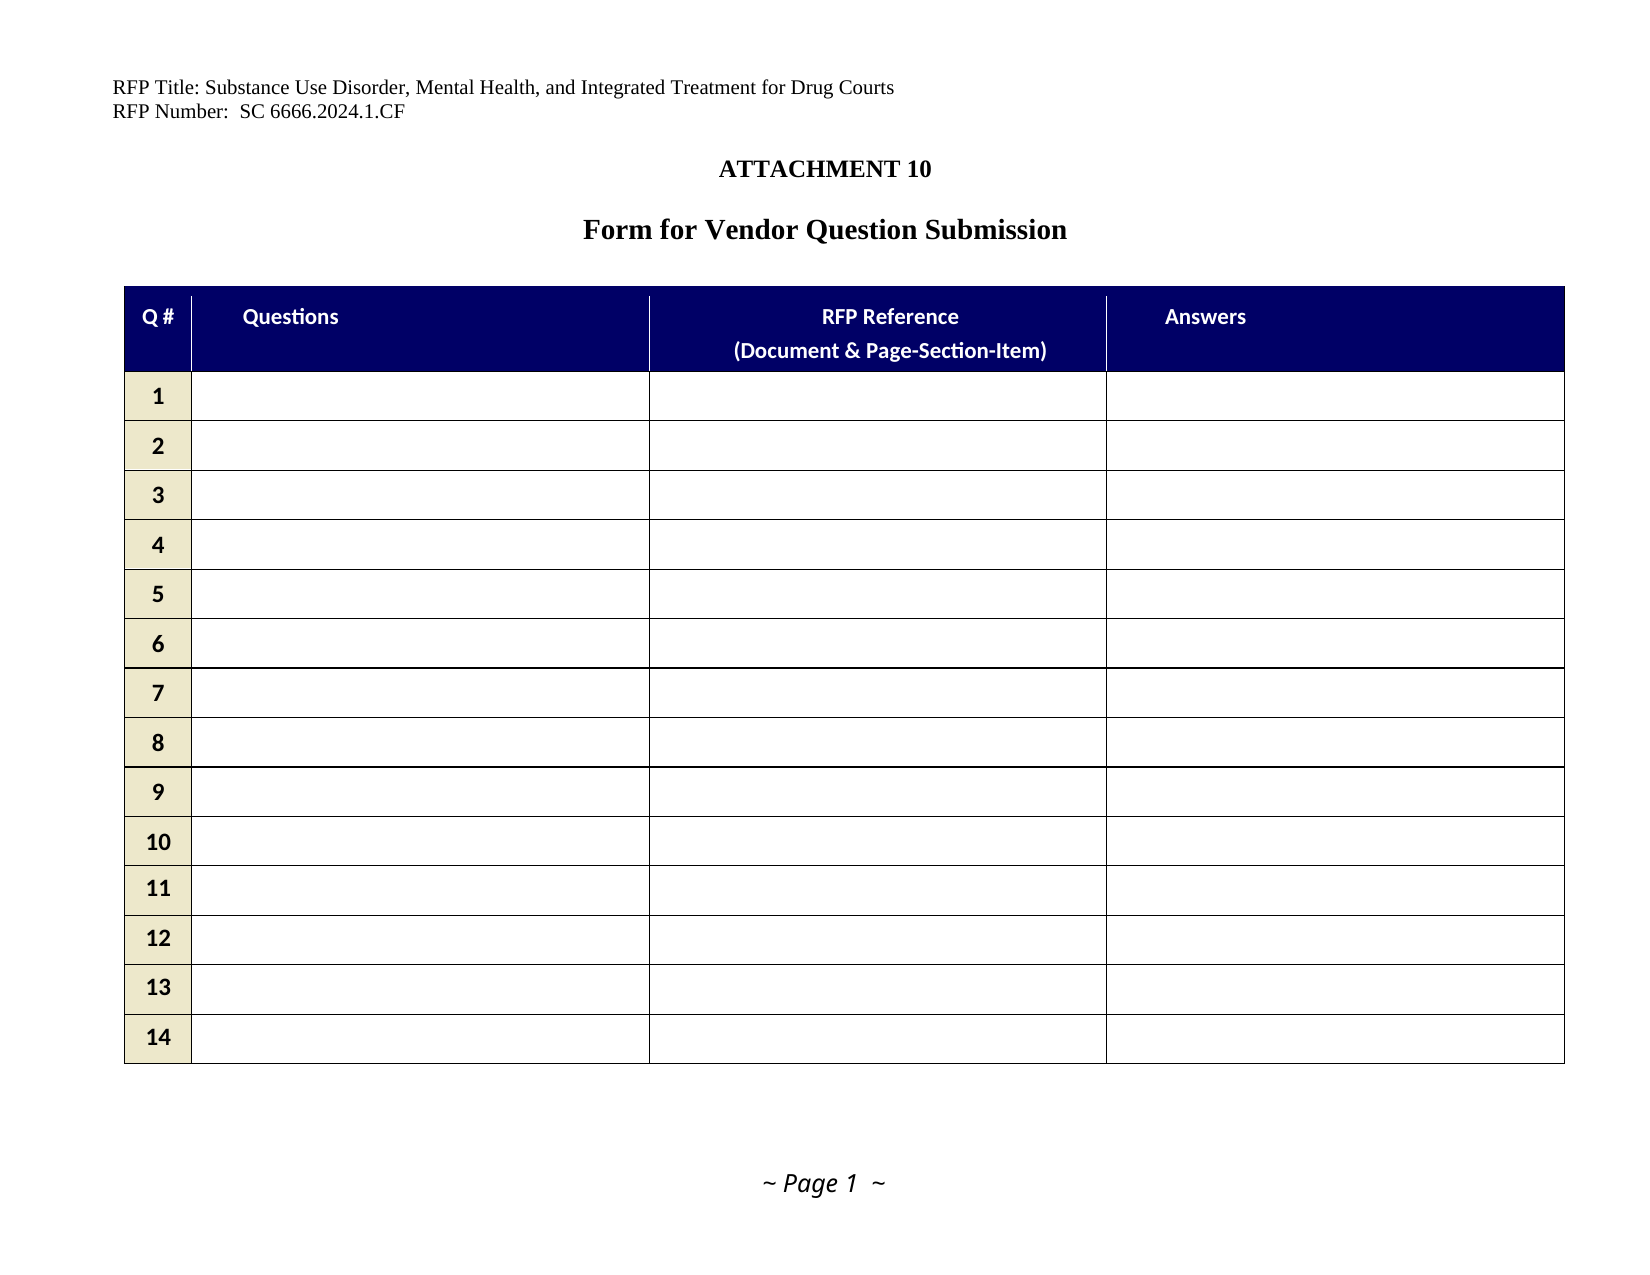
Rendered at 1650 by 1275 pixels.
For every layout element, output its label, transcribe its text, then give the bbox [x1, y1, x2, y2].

table_cell [1107, 570, 1564, 618]
table_cell [192, 768, 649, 816]
table_cell 1 [125, 372, 191, 420]
table_cell 7 [125, 669, 191, 717]
table_cell 12 [125, 916, 191, 964]
table_cell 6 [125, 619, 191, 667]
table_cell [192, 570, 649, 618]
table_cell [1107, 916, 1564, 964]
table_cell [1107, 965, 1564, 1014]
table_cell [192, 372, 649, 420]
table_cell [650, 619, 1106, 667]
table_cell 10 [125, 817, 191, 865]
table_cell [650, 669, 1106, 717]
table_cell 14 [125, 1015, 191, 1063]
table_cell [650, 916, 1106, 964]
table_cell [192, 866, 649, 915]
table_cell [1107, 619, 1564, 667]
table_cell [192, 421, 649, 469]
table_cell [650, 471, 1106, 519]
table_cell [1107, 421, 1564, 469]
table_cell [650, 965, 1106, 1014]
table_cell [1107, 372, 1564, 420]
table_cell [650, 421, 1106, 469]
table_cell 9 [125, 768, 191, 816]
table_cell [1107, 768, 1564, 816]
table_header Q # [125, 296, 191, 371]
table_cell [192, 965, 649, 1014]
table_cell [650, 372, 1106, 420]
table_cell 13 [125, 965, 191, 1014]
table_cell [192, 619, 649, 667]
text ATTACHMENT 10 [112, 154, 1537, 183]
table_cell 3 [125, 471, 191, 519]
table_cell 5 [125, 570, 191, 618]
table_cell [650, 866, 1106, 915]
table_cell [1107, 817, 1564, 865]
table_cell 8 [125, 718, 191, 766]
table_cell [1107, 669, 1564, 717]
table_cell [1107, 866, 1564, 915]
table_cell [192, 669, 649, 717]
table_cell [1107, 718, 1564, 766]
table_cell [1107, 1015, 1564, 1063]
table_cell [192, 817, 649, 865]
text Form for Vendor Question Submission [112, 212, 1537, 245]
table_header Answers [1107, 296, 1564, 371]
table_cell [650, 520, 1106, 568]
table_header Questions [192, 296, 649, 371]
table_cell [192, 718, 649, 766]
table_cell [650, 1015, 1106, 1063]
table_cell 4 [125, 520, 191, 568]
table_cell [192, 471, 649, 519]
table_cell 2 [125, 421, 191, 469]
table_cell [1107, 520, 1564, 568]
table_cell [192, 916, 649, 964]
table_header RFP Reference (Document & Page-Section-Item) [650, 296, 1106, 371]
table_cell [650, 718, 1106, 766]
table_cell [650, 570, 1106, 618]
table_cell [192, 1015, 649, 1063]
table_cell [650, 817, 1106, 865]
table_cell 11 [125, 866, 191, 915]
table_cell [1107, 471, 1564, 519]
table_cell [192, 520, 649, 568]
table_cell [650, 768, 1106, 816]
